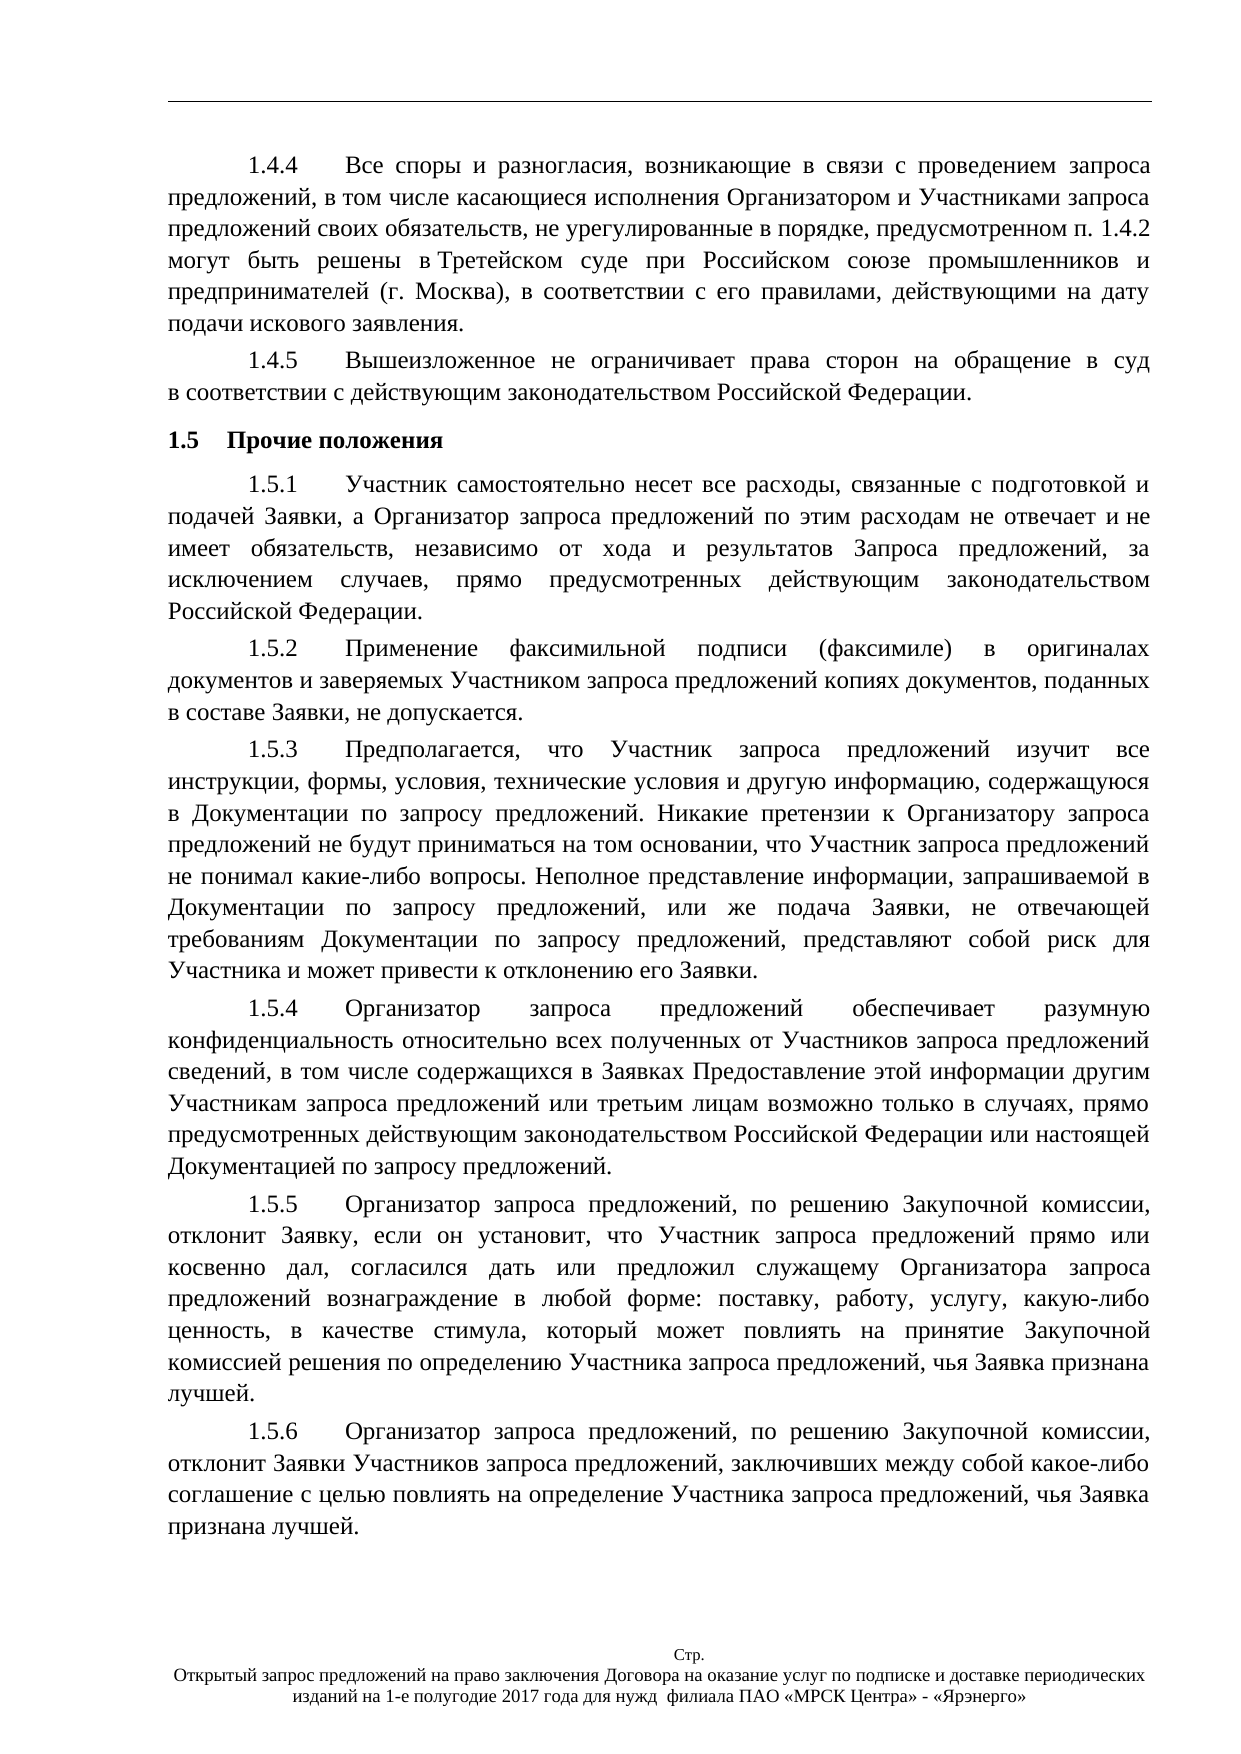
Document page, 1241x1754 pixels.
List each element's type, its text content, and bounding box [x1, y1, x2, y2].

list Участник самостоятельно несет все расходы, связанные с подготовкой и подачей Заявки, а Организатор запроса предложений по этим расходам не отвечает и не имеет обязательств, независимо от хода и результатов Запроса предложений, за исключением случаев, прямо предусмотренных действующим законодательством Российской Федерации. [168, 469, 1150, 624]
list Все споры и разногласия, возникающие в связи с проведением запроса предложений, в том числе касающиеся исполнения Организатором и Участниками запроса предложений своих обязательств, не урегулированные в порядке, предусмотренном п. 1.4.2 могут быть решены в Третейском суде при Российском союзе промышленников и предпринимателей (г. Москва), в соответствии с его правилами, действующими на дату подачи искового заявления. [168, 150, 1150, 337]
list Организатор запроса предложений, по решению Закупочной комиссии, отклонит Заявки Участников запроса предложений, заключивших между собой какое-либо соглашение с целью повлиять на определение Участника запроса предложений, чья Заявка признана лучшей. [168, 1416, 1150, 1539]
list Применение факсимильной подписи (факсимиле) в оригиналах документов и заверяемых Участником запроса предложений копиях документов, поданных в составе Заявки, не допускается. [168, 633, 1150, 725]
list Предполагается, что Участник запроса предложений изучит все инструкции, формы, условия, технические условия и другую информацию, содержащуюся в Документации по запросу предложений. Никакие претензии к Организатору запроса предложений не будут приниматься на том основании, что Участник запроса предложений не понимал какие-либо вопросы. Неполное представление информации, запрашиваемой в Документации по запросу предложений, или же подача Заявки, не отвечающей требованиям Документации по запросу предложений, представляют собой риск для Участника и может привести к отклонению его Заявки. [168, 734, 1150, 984]
list Вышеизложенное не ограничивает права сторон на обращение в суд в соответствии с действующим законодательством Российской Федерации. [168, 346, 1150, 406]
subtitle Прочие положения [168, 425, 1152, 454]
list Организатор запроса предложений обеспечивает разумную конфиденциальность относительно всех полученных от Участников запроса предложений сведений, в том числе содержащихся в Заявках Предоставление этой информации другим Участникам запроса предложений или третьим лицам возможно только в случаях, прямо предусмотренных действующим законодательством Российской Федерации или настоящей Документацией по запросу предложений. [168, 993, 1150, 1180]
list Организатор запроса предложений, по решению Закупочной комиссии, отклонит Заявку, если он установит, что Участник запроса предложений прямо или косвенно дал, согласился дать или предложил служащему Организатора запроса предложений вознаграждение в любой форме: поставку, работу, услугу, какую-либо ценность, в качестве стимула, который может повлиять на принятие Закупочной комиссией решения по определению Участника запроса предложений, чья Заявка признана лучшей. [168, 1189, 1150, 1407]
